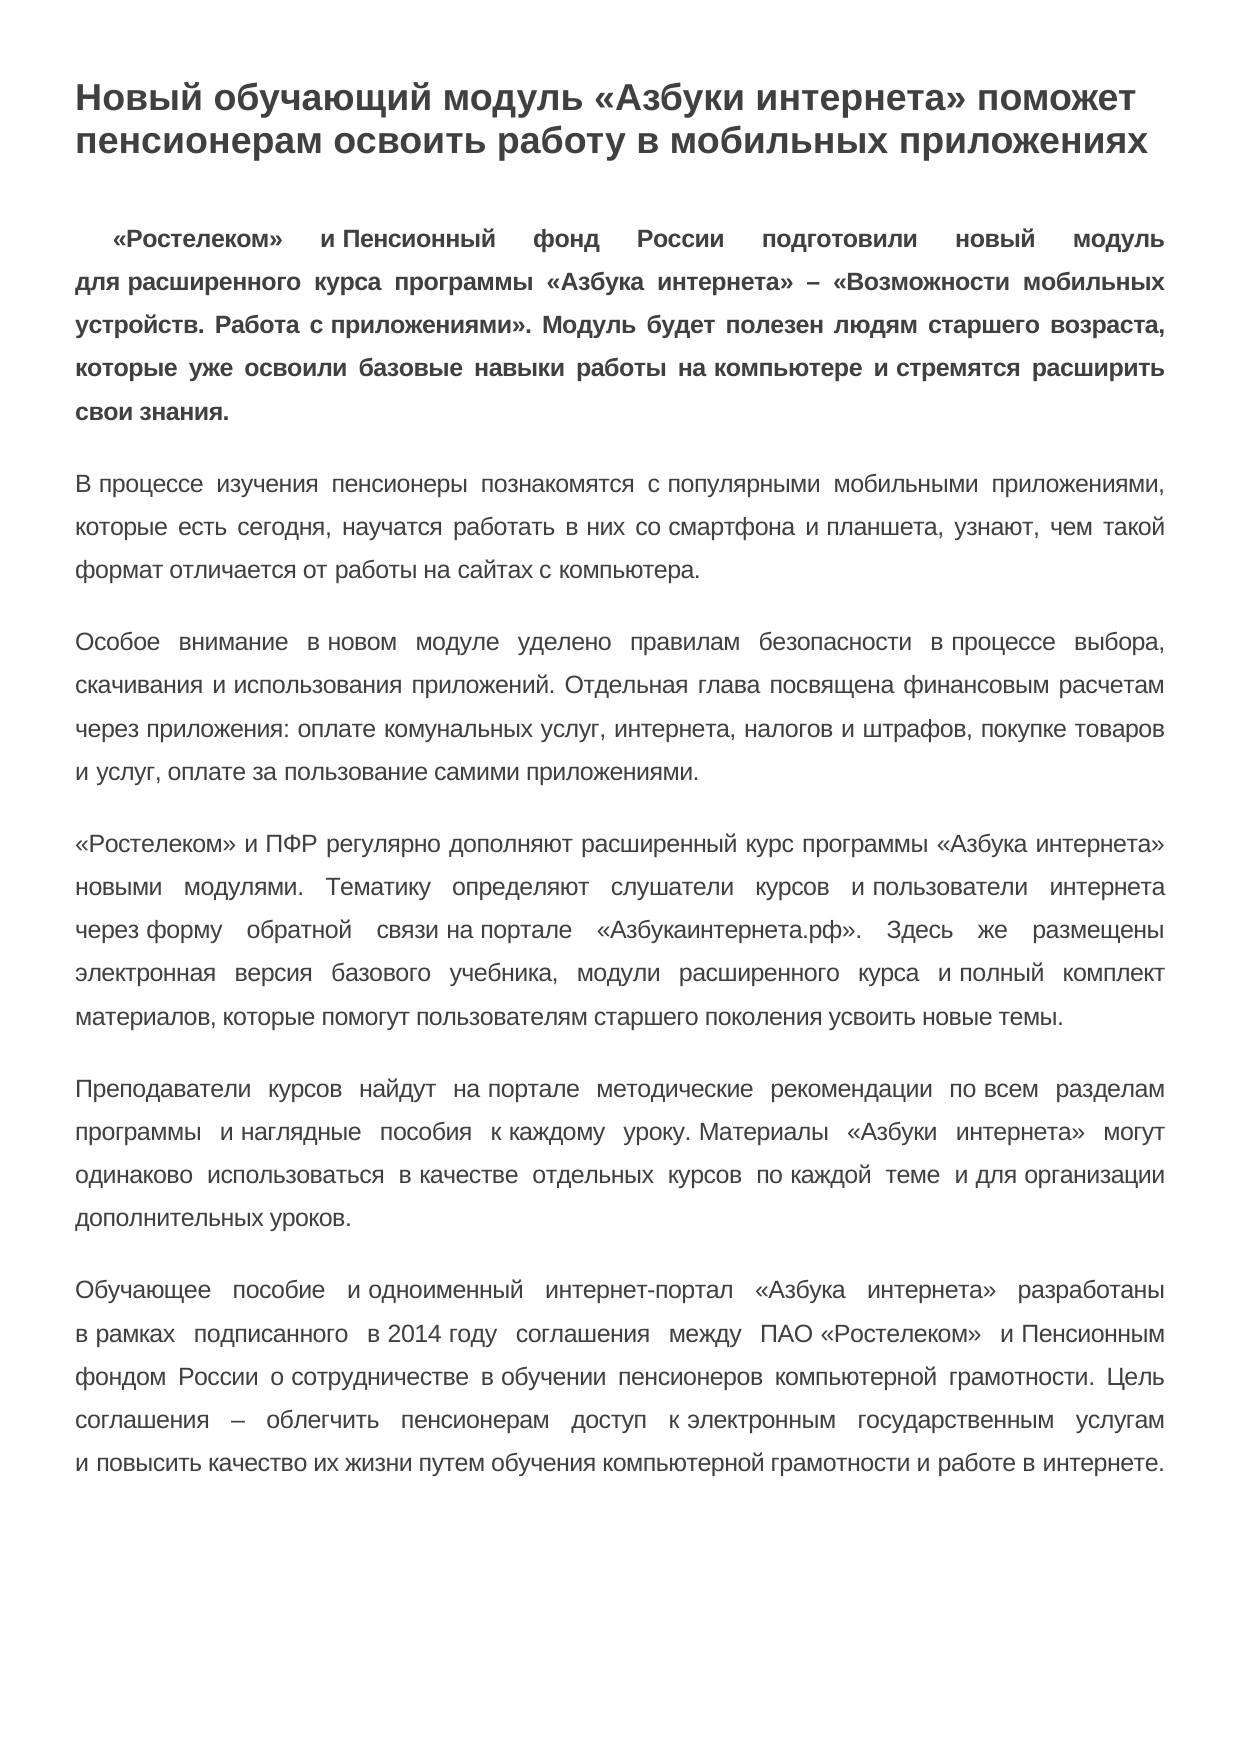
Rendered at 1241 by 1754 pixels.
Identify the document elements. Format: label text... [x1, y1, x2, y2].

text Преподаватели курсов найдут на портале методические рекомендации по всем разделам программы и наглядные пособия к каждому уроку. Материалы «Азбуки интернета» могут одинаково использоваться в качестве отдельных курсов по каждой теме и для организации дополнительных уроков. [75, 1074, 1165, 1232]
text «Ростелеком» и ПФР регулярно дополняют расширенный курс программы «Азбука интернета» новыми модулями. Тематику определяют слушатели курсов и пользователи интернета через форму обратной связи на портале «Азбукаинтернета.рф». Здесь же размещены электронная версия базового учебника, модули расширенного курса и полный комплект материалов, которые помогут пользователям старшего поколения усвоить новые темы. [75, 829, 1165, 1030]
text В процессе изучения пенсионеры познакомятся с популярными мобильными приложениями, которые есть сегодня, научатся работать в них со смартфона и планшета, узнают, чем такой формат отличается от работы на сайтах с компьютера. [75, 469, 1165, 584]
text Обучающее пособие и одноименный интернет-портал «Азбука интернета» разработаны в рамках подписанного в 2014 году соглашения между ПАО «Ростелеком» и Пенсионным фондом России о сотрудничестве в обучении пенсионеров компьютерной грамотности. Цель соглашения – облегчить пенсионерам доступ к электронным государственным услугам и повысить качество их жизни путем обучения компьютерной грамотности и работе в интернете. [75, 1275, 1165, 1477]
text Особое внимание в новом модуле уделено правилам безопасности в процессе выбора, скачивания и использования приложений. Отдельная глава посвящена финансовым расчетам через приложения: оплате комунальных услуг, интернета, налогов и штрафов, покупке товаров и услуг, оплате за пользование самими приложениями. [75, 627, 1165, 785]
text «Ростелеком» и Пенсионный фонд России подготовили новый модуль для расширенного курса программы «Азбука интернета» – «Возможности мобильных устройств. Работа с приложениями». Модуль будет полезен людям старшего возраста, которые уже освоили базовые навыки работы на компьютере и стремятся расширить свои знания. [75, 224, 1165, 425]
text Новый обучающий модуль «Азбуки интернета» поможет пенсионерам освоить работу в мобильных приложениях [75, 75, 1165, 161]
